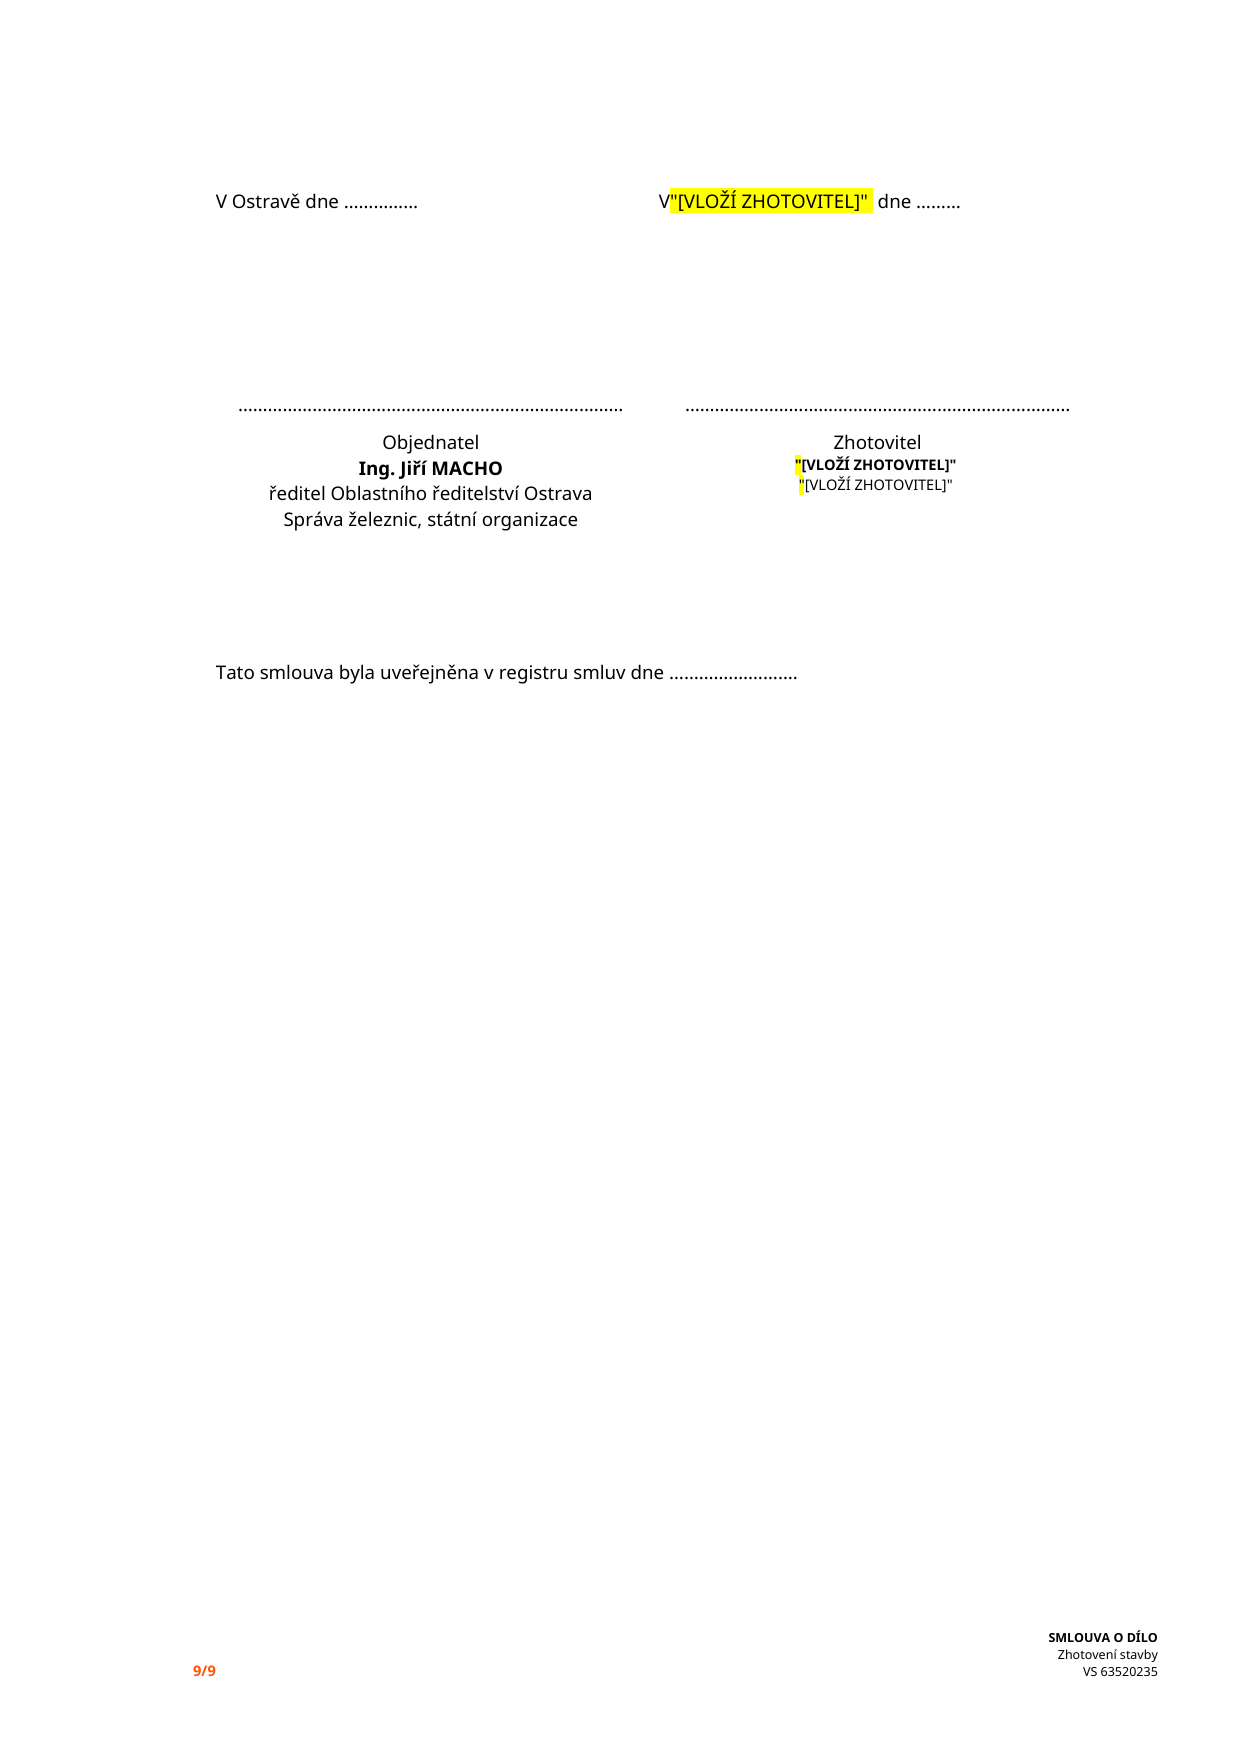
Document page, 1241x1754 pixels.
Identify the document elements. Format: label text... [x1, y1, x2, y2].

text V Ostravě dne …………… V dne ……… [216, 188, 670, 213]
table_header …………………………………………………………………… Zhotovitel [654, 350, 1101, 538]
text V Ostravě dne …………… V dne ……… [873, 188, 1093, 213]
table_header …………………………………………………………………… Objednatel Ing. Jiří MACHO ředitel Oblastního ředitelství Ostrava Správa železnic, státní organizace [207, 350, 654, 538]
text Tato smlouva byla uveřejněna v registru smluv dne ………….…………. [216, 659, 1093, 685]
